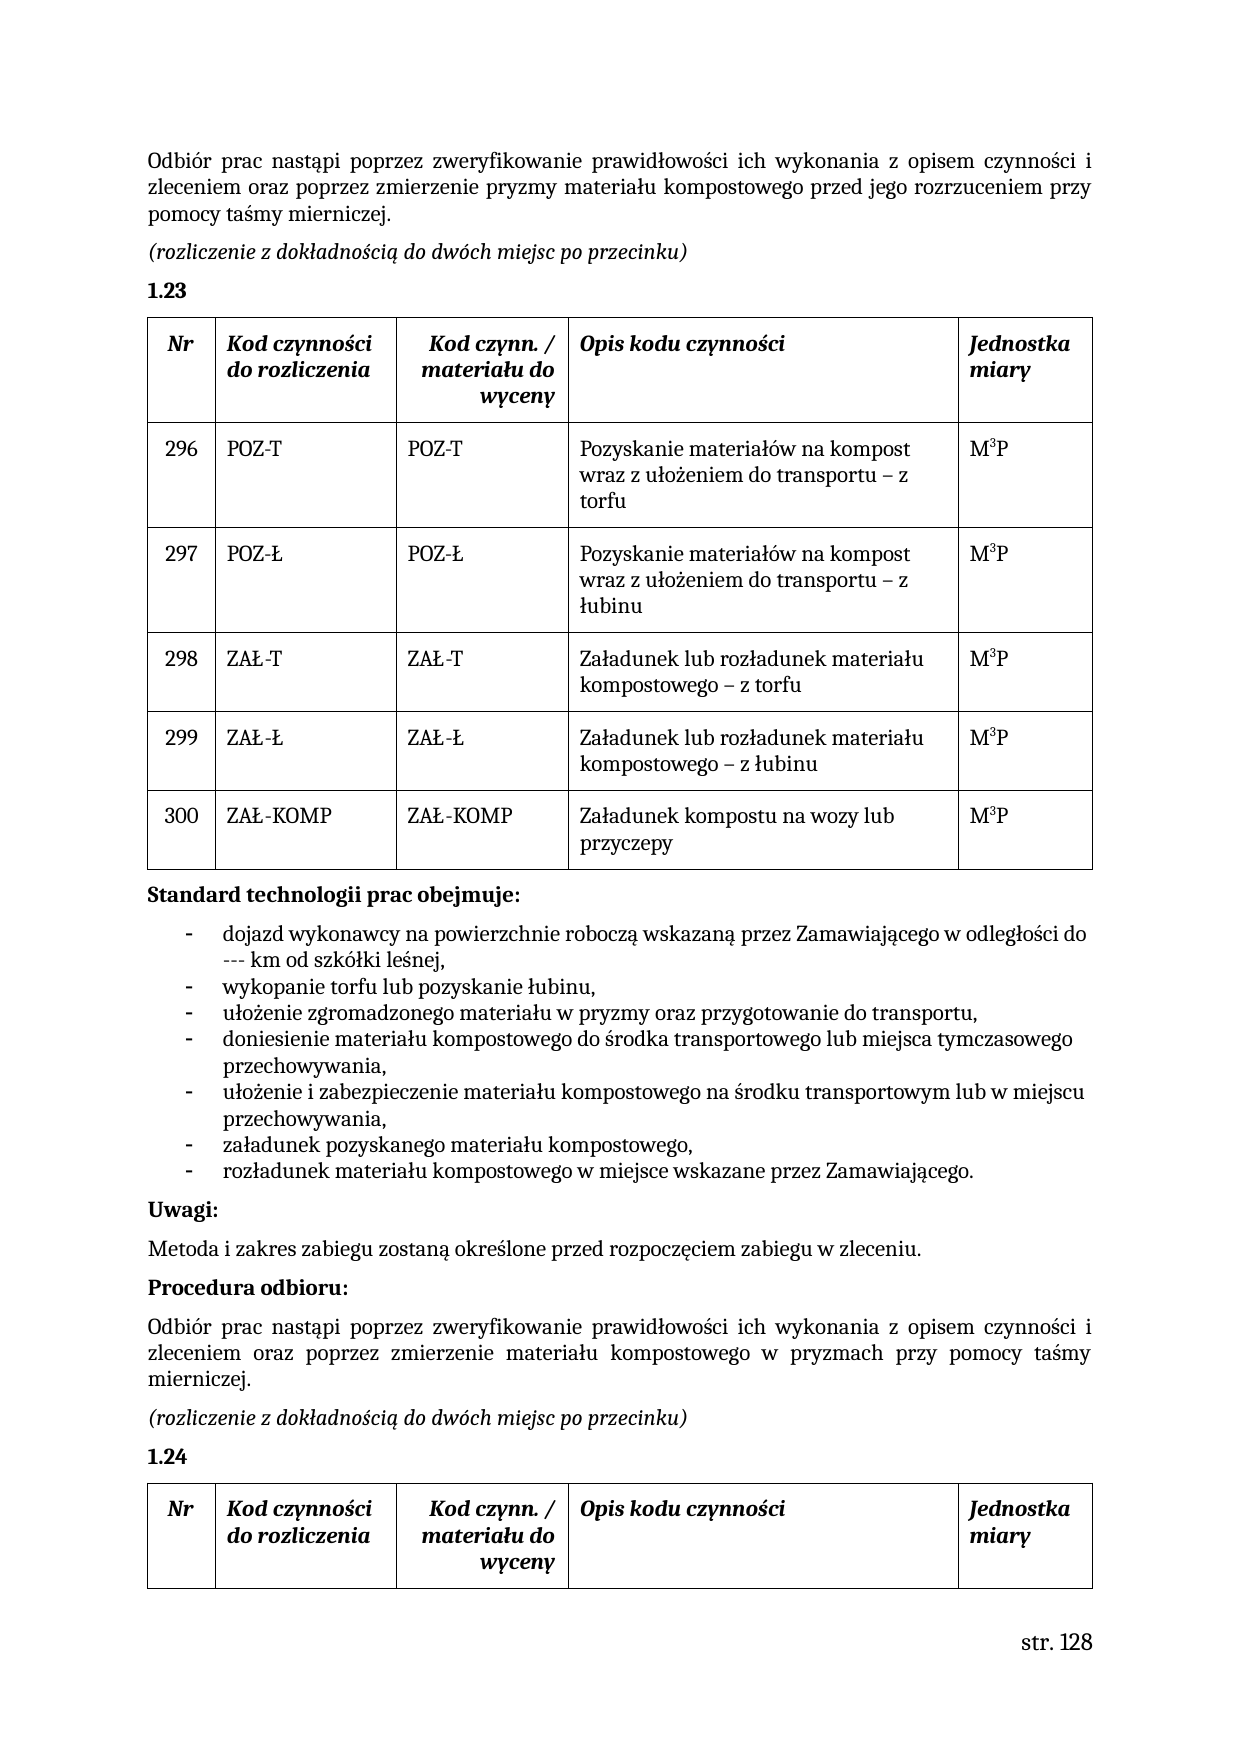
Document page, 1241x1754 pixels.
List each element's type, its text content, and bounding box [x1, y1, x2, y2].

list rozładunek materiału kompostowego w miejsce wskazane przez Zamawiającego. [185, 1158, 1093, 1184]
list załadunek pozyskanego materiału kompostowego, [185, 1132, 1093, 1158]
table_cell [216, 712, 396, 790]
list ułożenie i zabezpieczenie materiału kompostowego na środku transportowym lub w miejscu przechowywania, [185, 1079, 1093, 1132]
text Procedura odbioru: [148, 1274, 1093, 1301]
list dojazd wykonawcy na powierzchnie roboczą wskazaną przez Zamawiającego w odległości do --- km od szkółki leśnej, [185, 921, 1093, 973]
list wykopanie torfu lub pozyskanie łubinu, [185, 973, 1093, 1000]
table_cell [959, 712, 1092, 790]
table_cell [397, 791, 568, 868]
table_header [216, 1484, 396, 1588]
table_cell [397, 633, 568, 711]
text 1.24 [148, 1444, 1093, 1470]
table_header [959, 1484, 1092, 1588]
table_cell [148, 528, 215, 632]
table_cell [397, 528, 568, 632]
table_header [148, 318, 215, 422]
text Odbiór prac nastąpi poprzez zweryfikowanie prawidłowości ich wykonania z opisem czynności i zleceniem oraz poprzez zmierzenie materiału kompostowego w pryzmach przy pomocy taśmy mierniczej. [148, 1313, 1093, 1392]
list doniesienie materiału kompostowego do środka transportowego lub miejsca tymczasowego przechowywania, [185, 1026, 1093, 1079]
text Metoda i zakres zabiegu zostaną określone przed rozpoczęciem zabiegu w zleceniu. [148, 1236, 1093, 1262]
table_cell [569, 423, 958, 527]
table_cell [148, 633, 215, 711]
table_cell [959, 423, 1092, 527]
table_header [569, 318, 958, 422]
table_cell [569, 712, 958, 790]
text (rozliczenie z dokładnością do dwóch miejsc po przecinku) [148, 239, 1093, 266]
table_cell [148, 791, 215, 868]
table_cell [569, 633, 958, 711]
list ułożenie zgromadzonego materiału w pryzmy oraz przygotowanie do transportu, [185, 1000, 1093, 1026]
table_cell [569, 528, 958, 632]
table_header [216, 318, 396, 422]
text 1.23 [148, 278, 1093, 304]
text Uwagi: [148, 1197, 1093, 1223]
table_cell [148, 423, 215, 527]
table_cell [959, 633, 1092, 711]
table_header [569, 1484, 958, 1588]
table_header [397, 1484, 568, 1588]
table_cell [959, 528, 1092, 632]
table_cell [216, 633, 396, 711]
text Standard technologii prac obejmuje: [148, 882, 1093, 908]
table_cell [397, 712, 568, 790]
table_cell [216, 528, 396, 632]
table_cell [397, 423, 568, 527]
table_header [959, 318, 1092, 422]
text Odbiór prac nastąpi poprzez zweryfikowanie prawidłowości ich wykonania z opisem czynności i zleceniem oraz poprzez zmierzenie pryzmy materiału kompostowego przed jego rozrzuceniem przy pomocy taśmy mierniczej. [148, 148, 1093, 227]
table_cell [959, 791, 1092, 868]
text (rozliczenie z dokładnością do dwóch miejsc po przecinku) [148, 1405, 1093, 1431]
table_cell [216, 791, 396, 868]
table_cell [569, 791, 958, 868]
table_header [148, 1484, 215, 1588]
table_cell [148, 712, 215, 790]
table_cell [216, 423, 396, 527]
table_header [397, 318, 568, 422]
